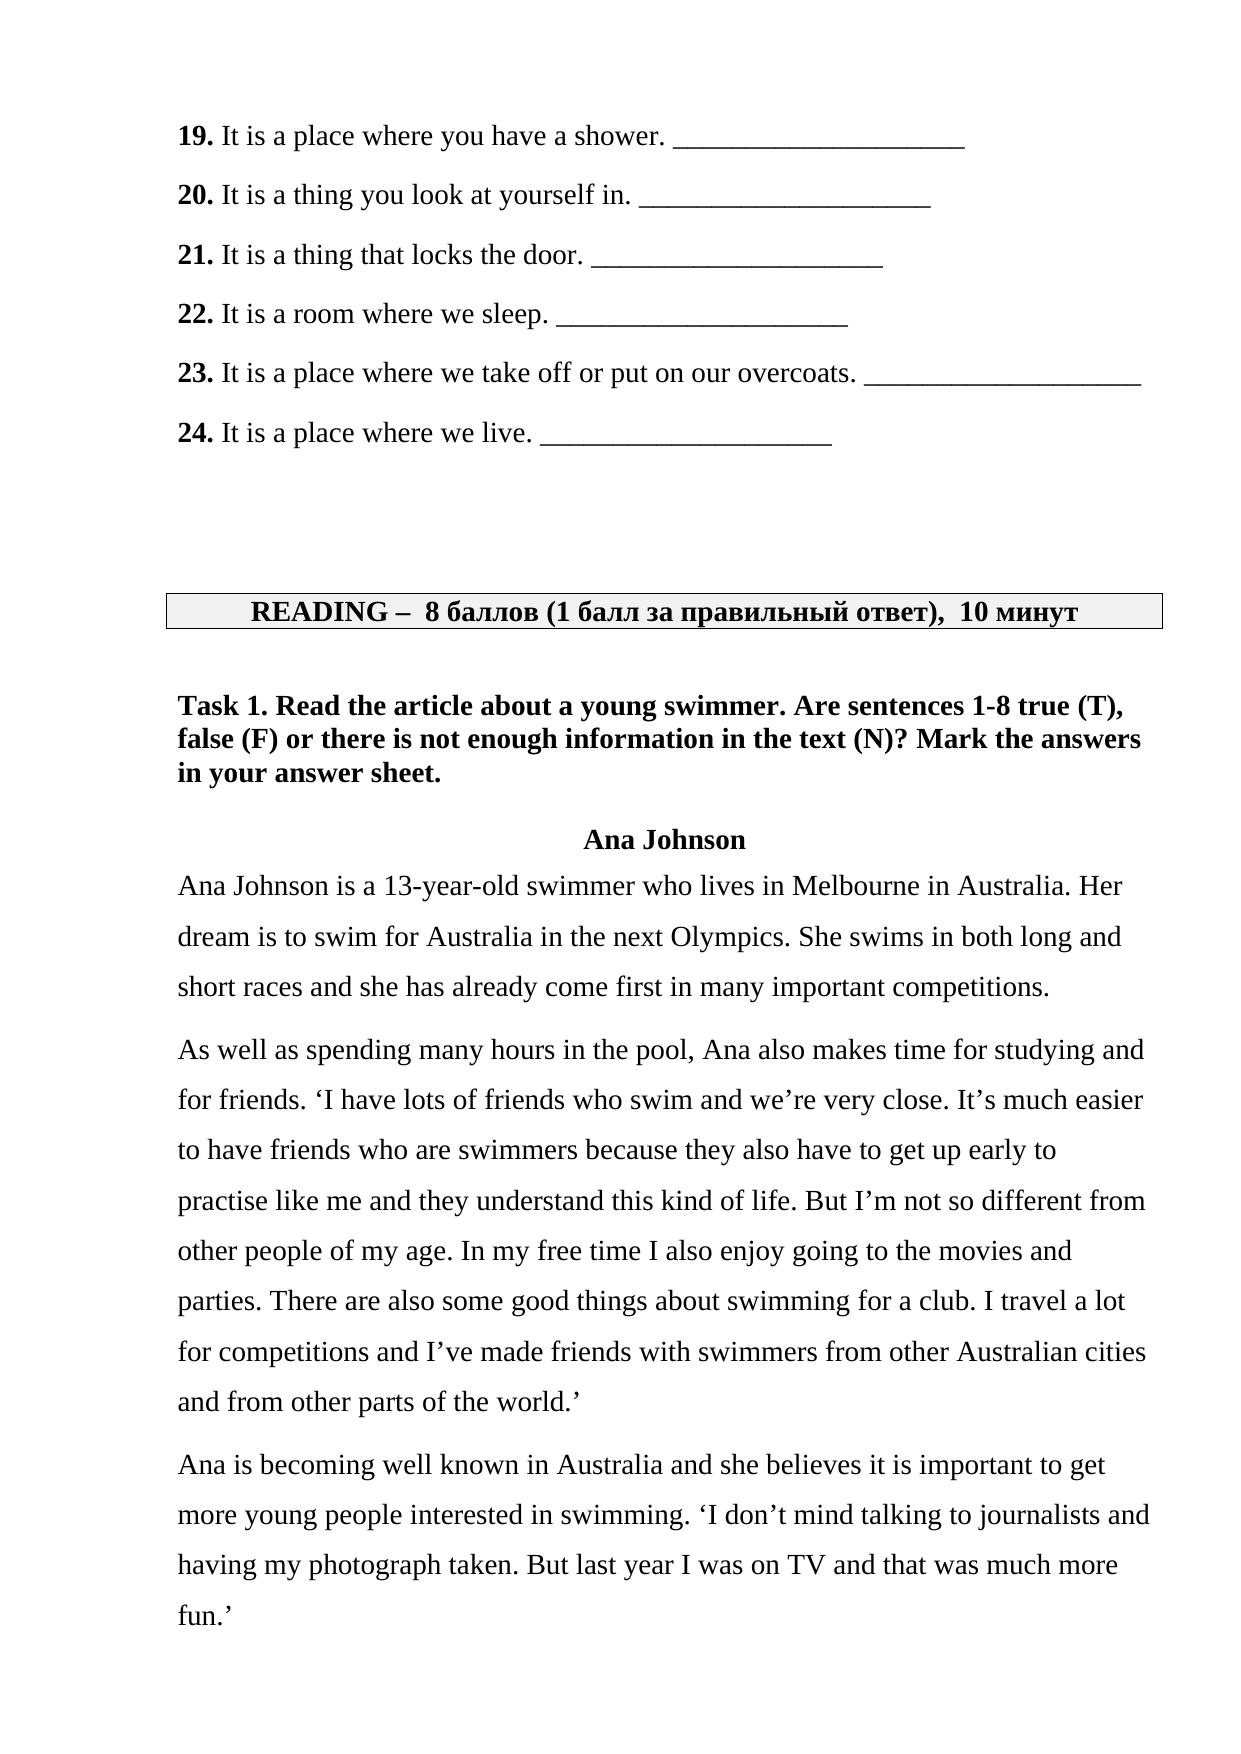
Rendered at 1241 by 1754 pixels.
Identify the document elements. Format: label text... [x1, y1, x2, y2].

text Task 1. Read the article about a young swimmer. Are sentences 1-8 true (T), false (F) or there is not enough information in the text (N)? Mark the answers in your answer sheet. [177, 688, 1152, 789]
text Ana Johnson is a 13-year-old swimmer who lives in Melbourne in Australia. Her dream is to swim for Australia in the next Olympics. She swims in both long and short races and she has already come first in many important competitions. [177, 868, 1152, 1002]
text 22. It is a room where we sleep. ____________________ [177, 296, 1152, 330]
text 21. It is a thing that locks the door. ____________________ [177, 237, 1152, 270]
text As well as spending many hours in the pool, Ana also makes time for studying and for friends. ‘I have lots of friends who swim and we’re very close. It’s much easier to have friends who are swimmers because they also have to get up early to practise like me and they understand this kind of life. But I’m not so different from other people of my age. In my free time I also enjoy going to the movies and parties. There are also some good things about swimming for a club. I travel a lot for competitions and I’ve made friends with swimmers from other Australian cities and from other parts of the world.’ [177, 1032, 1152, 1417]
text 19. It is a place where you have a shower. ____________________ [177, 118, 1152, 152]
text 23. It is a place where we take off or put on our overcoats. ___________________ [177, 356, 1152, 389]
text 24. It is a place where we live. ____________________ [177, 415, 1152, 448]
text Ana is becoming well known in Australia and she believes it is important to get more young people interested in swimming. ‘I don’t mind talking to journalists and having my photograph taken. But last year I was on TV and that was much more fun.’ [177, 1447, 1152, 1631]
table_header READING – 8 баллов (1 балл за правильный ответ), 10 минут [167, 594, 1162, 628]
text Ana Johnson [177, 822, 1152, 856]
text 20. It is a thing you look at yourself in. ____________________ [177, 177, 1152, 211]
